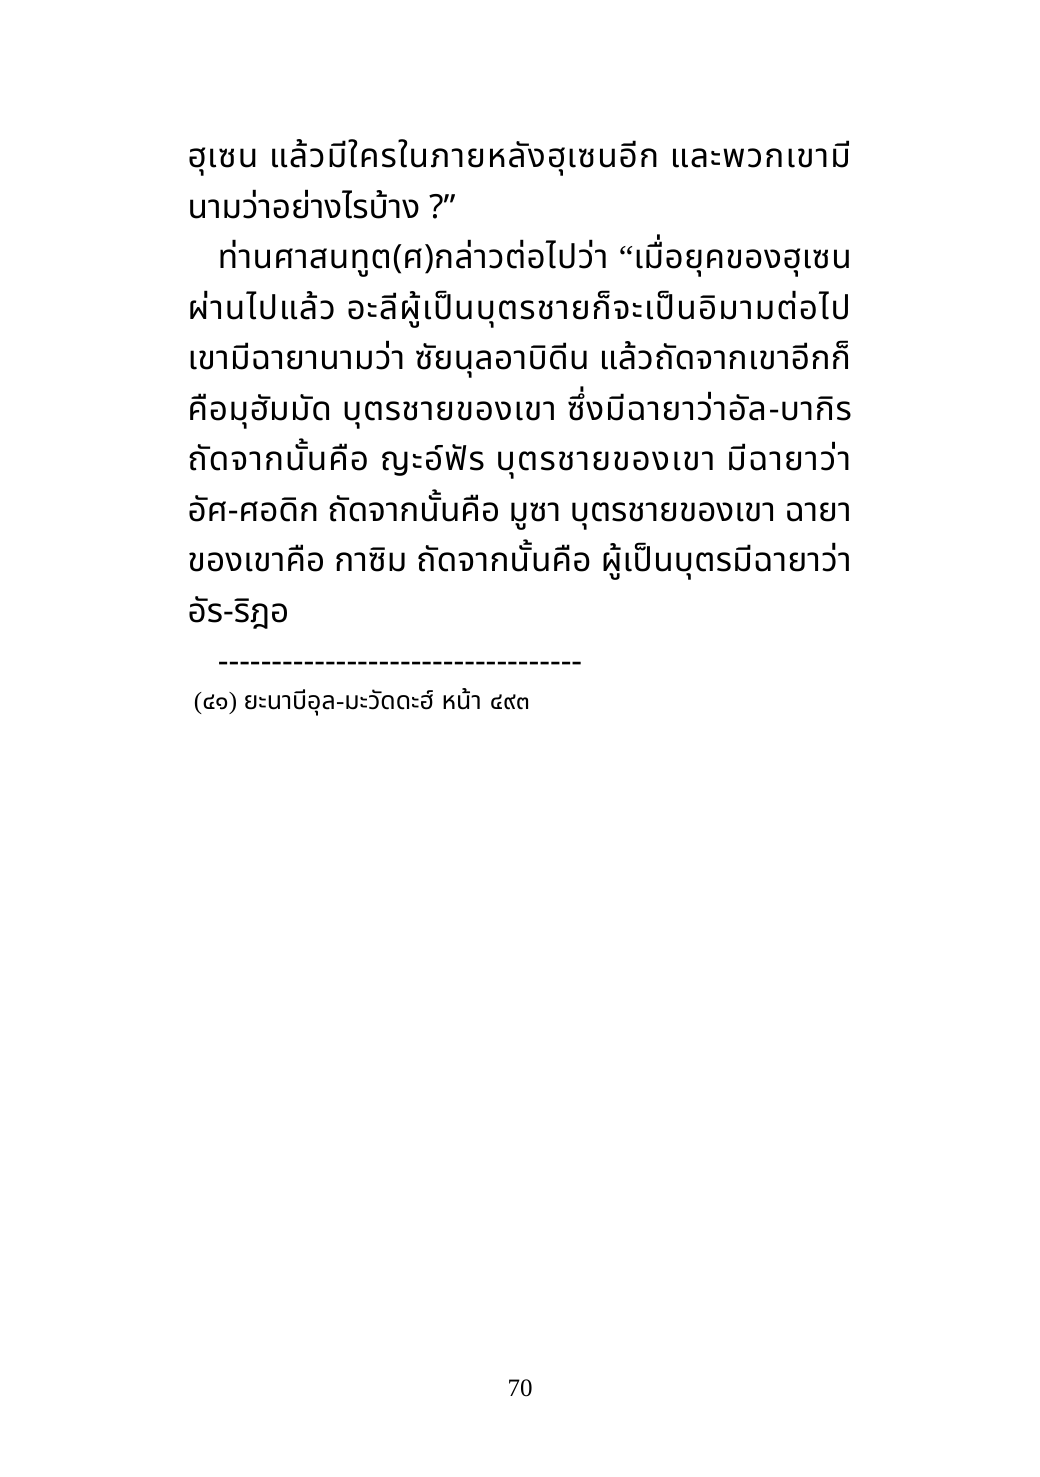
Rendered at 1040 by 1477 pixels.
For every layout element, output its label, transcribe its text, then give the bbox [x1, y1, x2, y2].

text (๔๑) ยะนาบีอุล-มะวัดดะฮ์ หน้า ๔๙๓ [187, 683, 852, 720]
text ---------------------------------- [187, 637, 852, 683]
text ท่านศาสนทูต(ศ)กล่าวต่อไปว่า “เมื่อยุคของฮุเซนผ่านไปแล้ว อะลีผู้เป็นบุตรชายก็จะเป็นอิมามต่อไปเขามีฉายานามว่า ซัยนุลอาบิดีน แล้วถัดจากเขาอีกก็คือมุฮัมมัด บุตรชายของเขา ซึ่งมีฉายาว่าอัล-บากิร ถัดจากนั้นคือ ญะอ์ฟัร บุตรชายของเขา มีฉายาว่าอัศ-ศอดิก ถัดจากนั้นคือ มูซา บุตรชายของเขา ฉายาของเขาคือ กาซิม ถัดจากนั้นคือ ผู้เป็นบุตรมีฉายาว่า อัร-ริฎอ [187, 233, 852, 637]
text ฮุเซน แล้วมีใครในภายหลังฮุเซนอีก และพวกเขามีนามว่าอย่างไรบ้าง ?” [187, 132, 852, 233]
